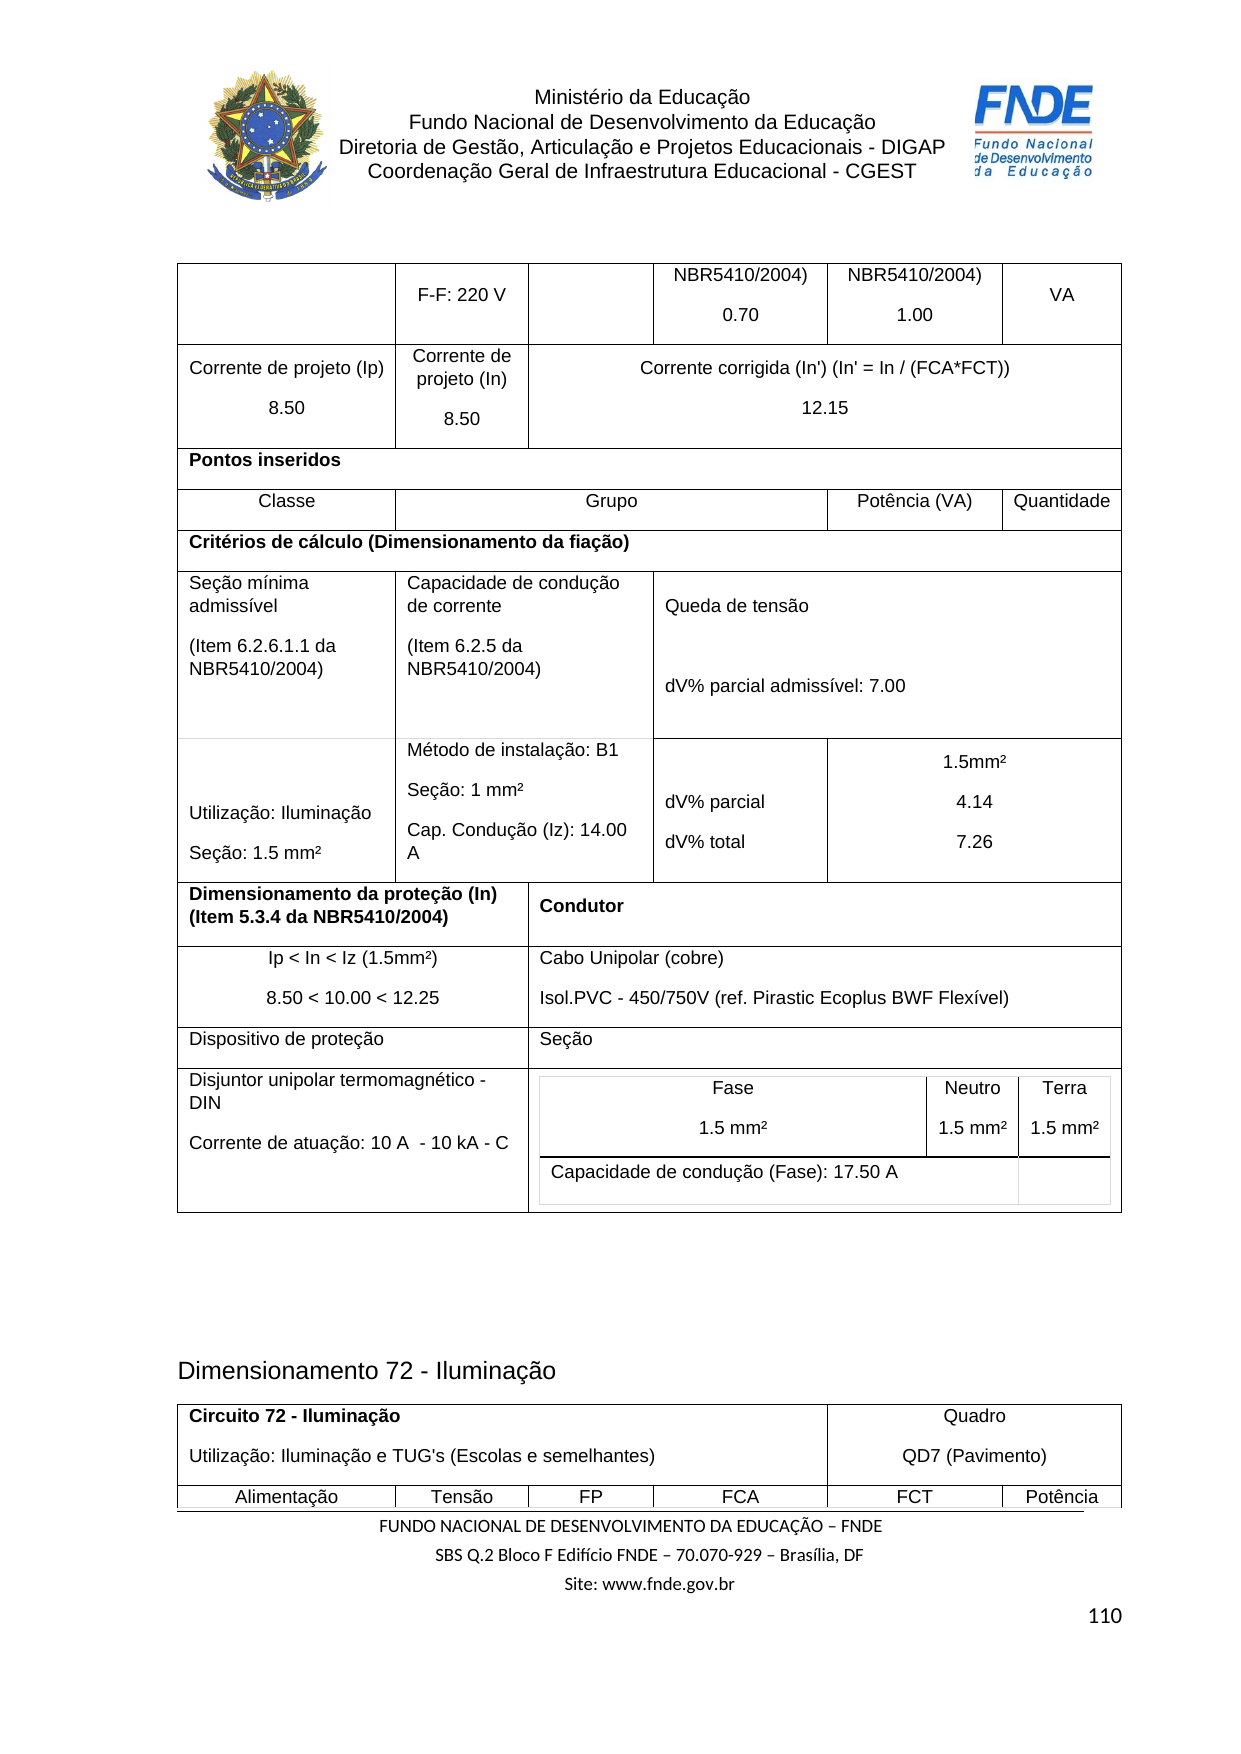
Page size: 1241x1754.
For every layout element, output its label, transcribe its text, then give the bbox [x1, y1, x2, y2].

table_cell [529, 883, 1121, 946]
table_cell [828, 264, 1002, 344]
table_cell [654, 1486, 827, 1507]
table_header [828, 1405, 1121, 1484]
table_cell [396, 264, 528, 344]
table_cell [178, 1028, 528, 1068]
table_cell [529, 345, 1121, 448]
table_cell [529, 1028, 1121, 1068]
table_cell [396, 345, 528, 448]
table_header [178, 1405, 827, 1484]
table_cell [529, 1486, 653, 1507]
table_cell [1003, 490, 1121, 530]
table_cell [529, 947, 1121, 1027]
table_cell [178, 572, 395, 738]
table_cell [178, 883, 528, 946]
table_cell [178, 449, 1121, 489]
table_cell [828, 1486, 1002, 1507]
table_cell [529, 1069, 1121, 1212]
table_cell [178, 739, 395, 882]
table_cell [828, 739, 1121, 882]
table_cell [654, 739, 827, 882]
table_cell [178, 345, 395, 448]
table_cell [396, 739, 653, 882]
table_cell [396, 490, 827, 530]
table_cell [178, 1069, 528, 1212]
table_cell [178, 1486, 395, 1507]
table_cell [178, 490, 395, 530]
picture [974, 78, 1093, 183]
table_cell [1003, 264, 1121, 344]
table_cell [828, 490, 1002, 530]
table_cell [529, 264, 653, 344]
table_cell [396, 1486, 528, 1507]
text Dimensionamento 72 - Iluminação [177, 1356, 1122, 1385]
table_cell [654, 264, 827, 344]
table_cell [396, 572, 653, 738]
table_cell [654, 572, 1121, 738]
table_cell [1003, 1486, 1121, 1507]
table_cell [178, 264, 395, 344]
picture [198, 63, 333, 210]
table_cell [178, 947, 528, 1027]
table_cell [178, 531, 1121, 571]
